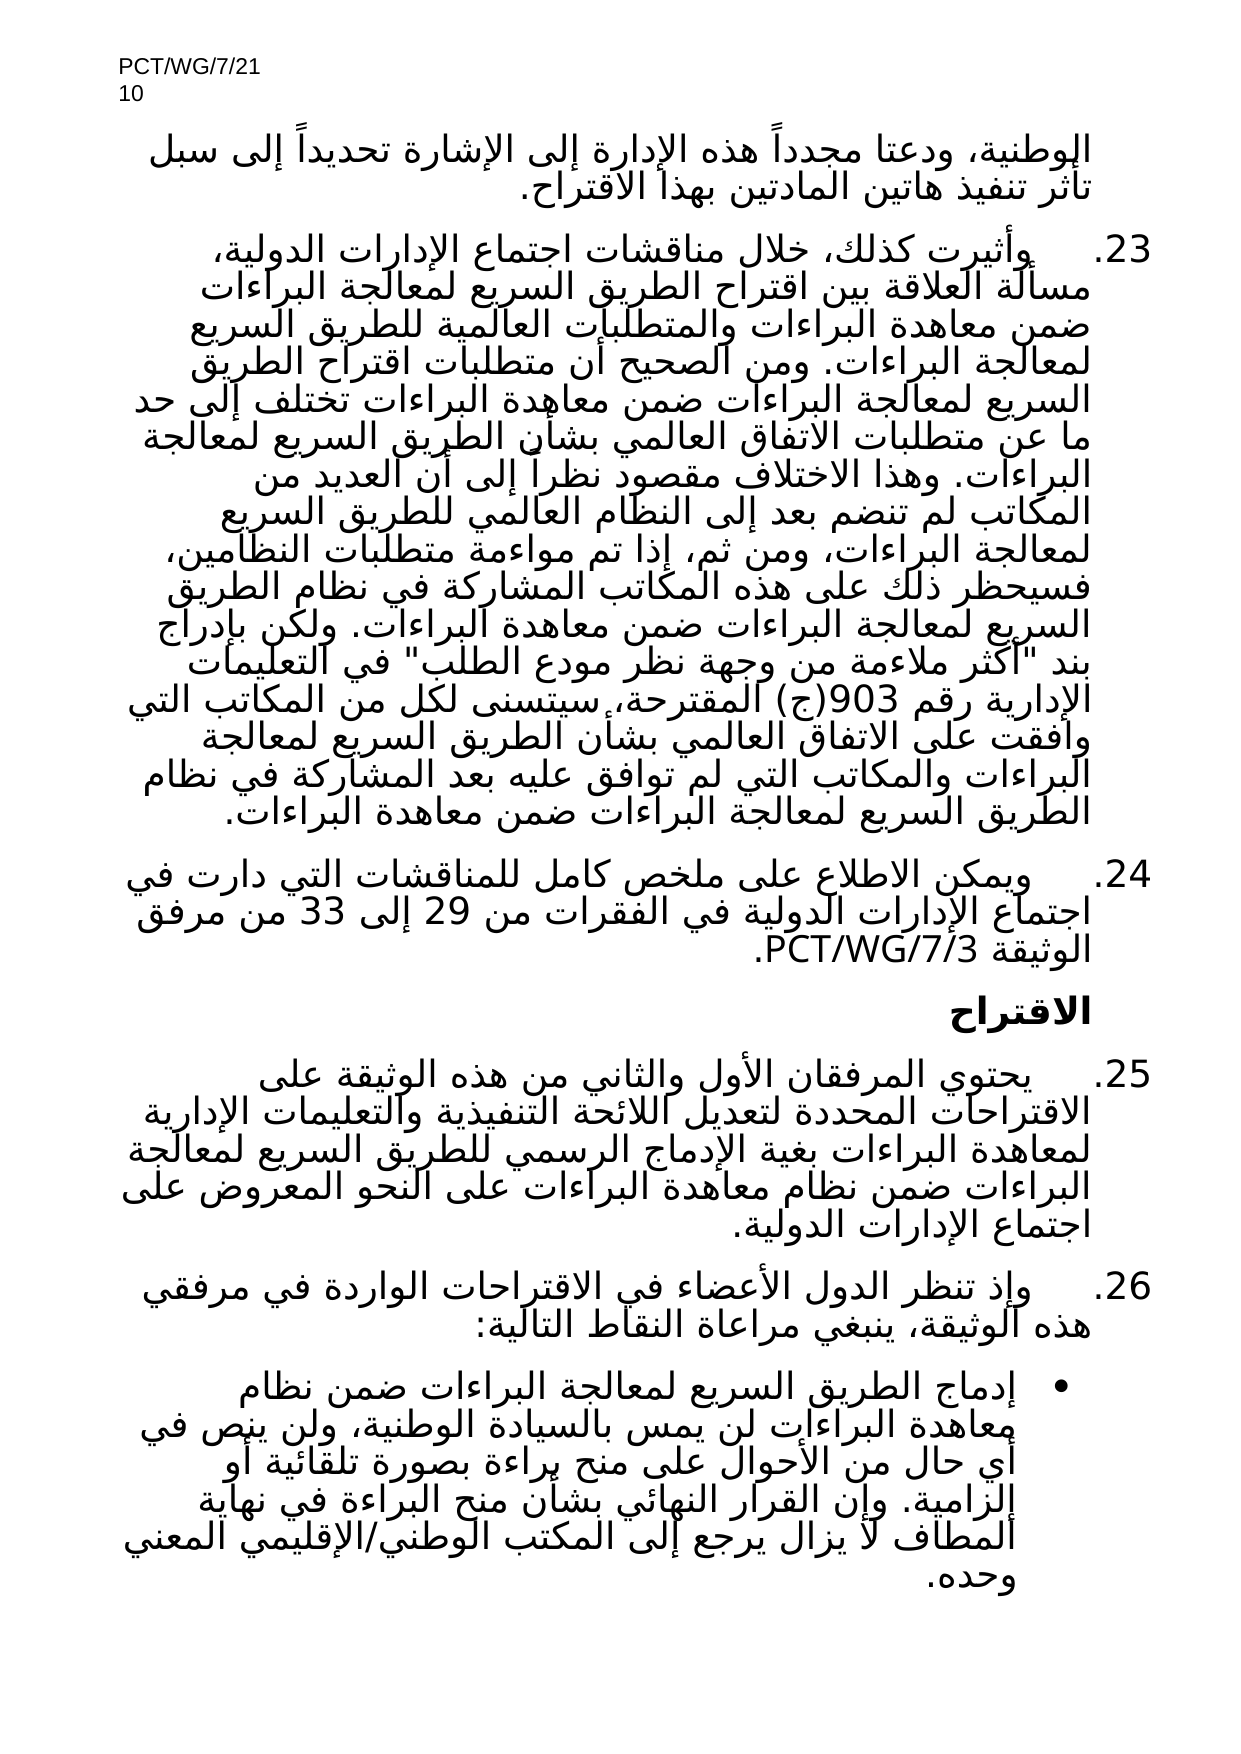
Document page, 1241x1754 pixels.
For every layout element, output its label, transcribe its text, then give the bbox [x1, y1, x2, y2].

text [118, 132, 1092, 207]
text يحتوي المرفقان الأول والثاني من هذه الوثيقة على الاقتراحات المحددة لتعديل اللائحة التنفيذية والتعليمات الإدارية لمعاهدة البراءات بغية الإدماج الرسمي للطريق السريع لمعالجة البراءات ضمن نظام معاهدة البراءات على النحو المعروض على اجتماع الإدارات الدولية. [118, 1057, 1092, 1245]
text ويمكن الاطلاع على ملخص كامل للمناقشات التي دارت في اجتماع الإدارات الدولية في الفقرات من 29 إلى 33 من مرفق الوثيقة PCT/WG/7/3. [118, 857, 1092, 970]
text الاقتراح [118, 995, 1092, 1032]
text وأثيرت كذلك، خلال مناقشات اجتماع الإدارات الدولية، مسألة العلاقة بين اقتراح الطريق السريع لمعالجة البراءات ضمن معاهدة البراءات والمتطلبات العالمية للطريق السريع لمعالجة البراءات. ومن الصحيح أن متطلبات اقتراح الطريق السريع لمعالجة البراءات ضمن معاهدة البراءات تختلف إلى حد ما عن متطلبات الاتفاق العالمي بشأن الطريق السريع لمعالجة البراءات. وهذا الاختلاف مقصود نظراً إلى أن العديد من المكاتب لم تنضم بعد إلى النظام العالمي للطريق السريع لمعالجة البراءات، ومن ثم، إذا تم مواءمة متطلبات النظامين، فسيحظر ذلك على هذه المكاتب المشاركة في نظام الطريق السريع لمعالجة البراءات ضمن معاهدة البراءات. ولكن بإدراج بند "أكثر ملاءمة من وجهة نظر مودع الطلب" في التعليمات الإدارية رقم 903(ج) المقترحة، سيتسنى لكل من المكاتب التي وافقت على الاتفاق العالمي بشأن الطريق السريع لمعالجة البراءات والمكاتب التي لم توافق عليه بعد المشاركة في نظام الطريق السريع لمعالجة البراءات ضمن معاهدة البراءات. [118, 232, 1092, 832]
list إدماج الطريق السريع لمعالجة البراءات ضمن نظام معاهدة البراءات لن يمس بالسيادة الوطنية، ولن ينص في أي حال من الأحوال على منح براءة بصورة تلقائية أو إلزامية. وإن القرار النهائي بشأن منح البراءة في نهاية المطاف لا يزال يرجع إلى المكتب الوطني/الإقليمي المعني وحده. [118, 1370, 1055, 1595]
text وإذ تنظر الدول الأعضاء في الاقتراحات الواردة في مرفقي هذه الوثيقة، ينبغي مراعاة النقاط التالية: [118, 1270, 1092, 1345]
